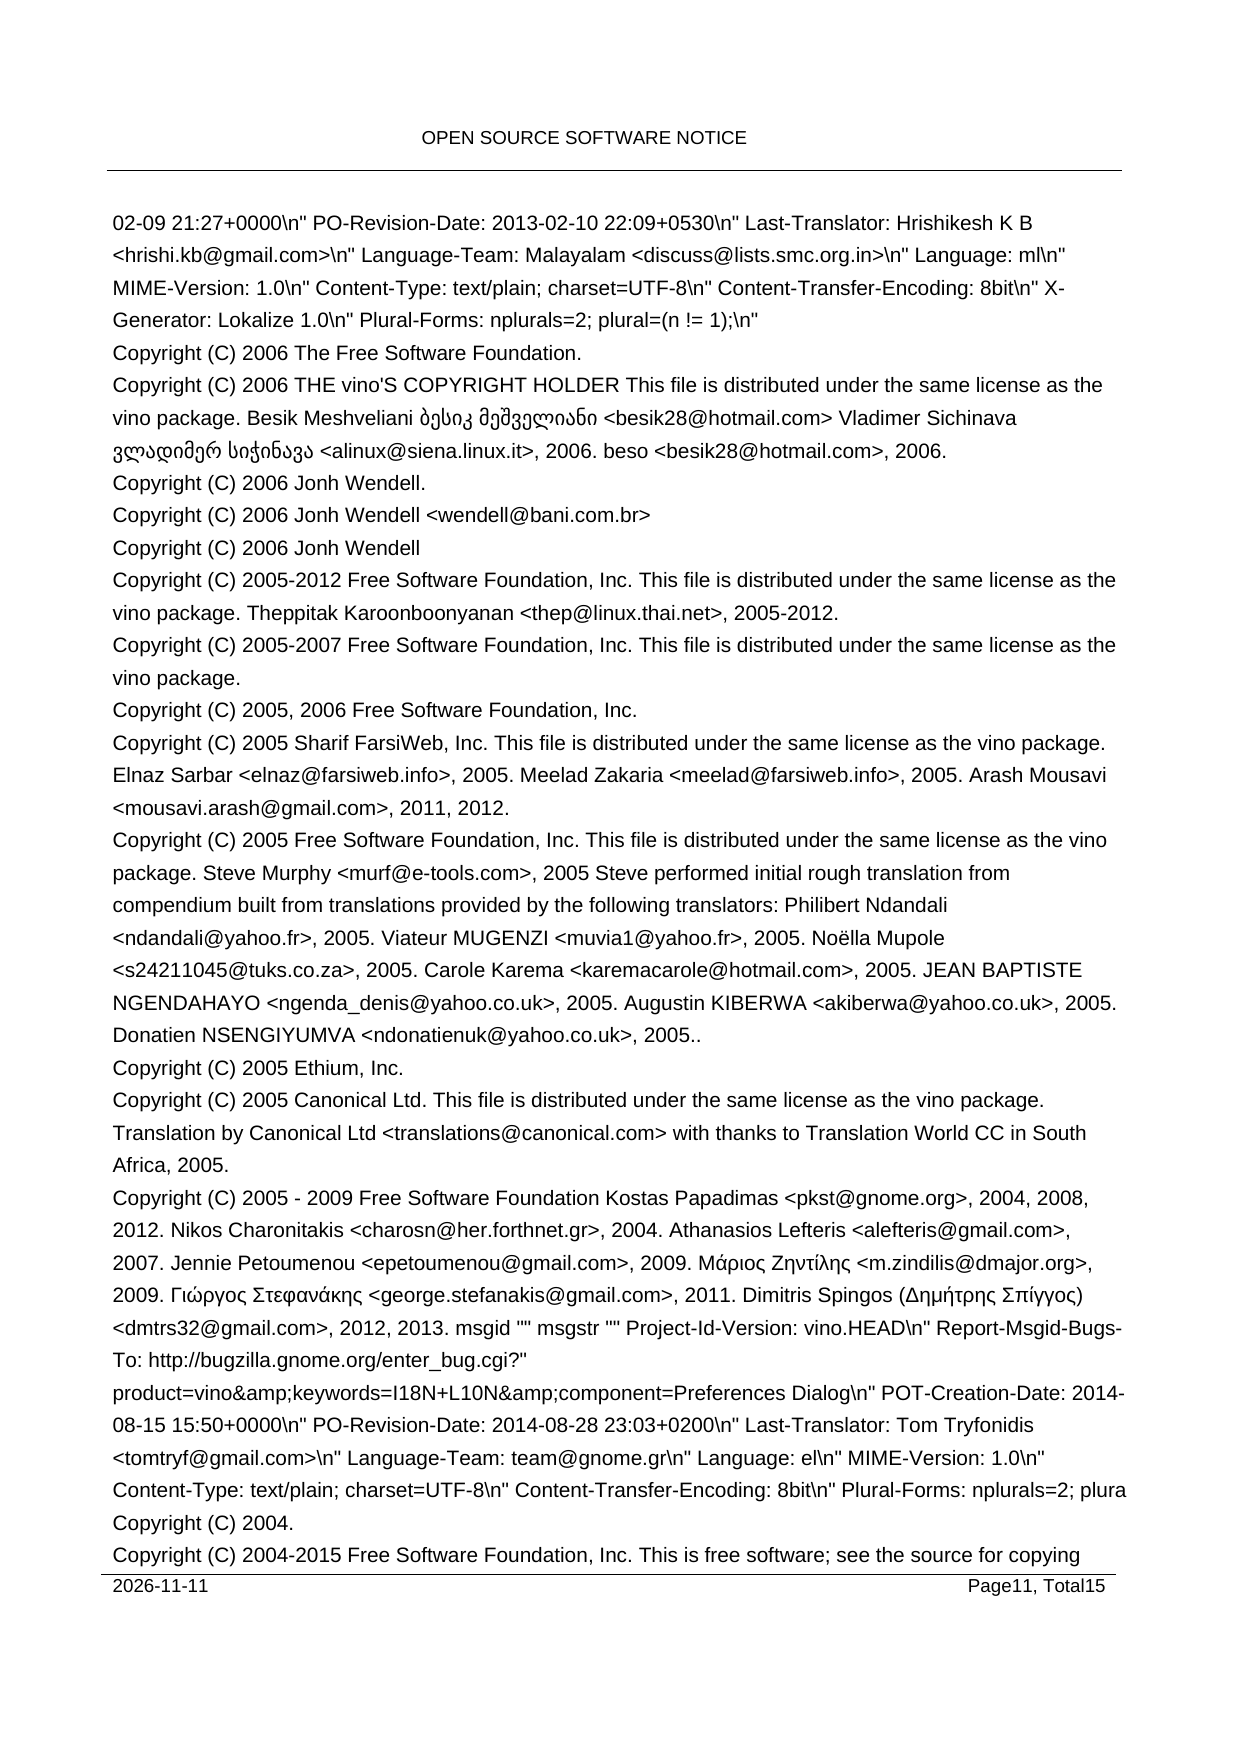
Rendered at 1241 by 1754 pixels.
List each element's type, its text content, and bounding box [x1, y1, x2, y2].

text Copyright (C) 2006 Jonh Wendell [112, 531, 1128, 564]
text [112, 1539, 1128, 1571]
text Copyright (C) 2004. [112, 1506, 1128, 1539]
text Copyright (C) 2005-2007 Free Software Foundation, Inc. This file is distributed under the same license as the vino package. [112, 629, 1128, 694]
text Copyright (C) 2005 Ethium, Inc. [112, 1051, 1128, 1084]
text Copyright (C) 2006 Jonh Wendell. [112, 466, 1128, 499]
text Copyright (C) 2005 - 2009 Free Software Foundation Kostas Papadimas <pkst@gnome.org>, 2004, 2008, 2012. Nikos Charonitakis <charosn@her.forthnet.gr>, 2004. Athanasios Lefteris <alefteris@gmail.com>, 2007. Jennie Petoumenou <epetoumenou@gmail.com>, 2009. Μάριος Ζηντίλης <m.zindilis@dmajor.org>, 2009. Γιώργος Στεφανάκης <george.stefanakis@gmail.com>, 2011. Dimitris Spingos (Δημήτρης Σπίγγος) <dmtrs32@gmail.com>, 2012, 2013. msgid "" msgstr "" Project-Id-Version: vino.HEAD\n" Report-Msgid-Bugs-To: http://bugzilla.gnome.org/enter_bug.cgi?" product=vino&amp;keywords=I18N+L10N&amp;component=Preferences Dialog\n" POT-Creation-Date: 2014-08-15 15:50+0000\n" PO-Revision-Date: 2014-08-28 23:03+0200\n" Last-Translator: Tom Tryfonidis <tomtryf@gmail.com>\n" Language-Team: team@gnome.gr\n" Language: el\n" MIME-Version: 1.0\n" Content-Type: text/plain; charset=UTF-8\n" Content-Transfer-Encoding: 8bit\n" Plural-Forms: nplurals=2; plura [112, 1181, 1128, 1506]
text Copyright (C) 2006 THE vino'S COPYRIGHT HOLDER This file is distributed under the same license as the vino package. Besik Meshveliani ბესიკ მეშველიანი <besik28@hotmail.com> Vladimer Sichinava ვლადიმერ სიჭინავა <alinux@siena.linux.it>, 2006. beso <besik28@hotmail.com>, 2006. [112, 369, 1128, 466]
text Copyright (C) 2005 Canonical Ltd. This file is distributed under the same license as the vino package. Translation by Canonical Ltd <translations@canonical.com> with thanks to Translation World CC in South Africa, 2005. [112, 1084, 1128, 1181]
text Copyright (C) 2006 The Free Software Foundation. [112, 336, 1128, 369]
text Copyright (C) 2005 Sharif FarsiWeb, Inc. This file is distributed under the same license as the vino package. Elnaz Sarbar <elnaz@farsiweb.info>, 2005. Meelad Zakaria <meelad@farsiweb.info>, 2005. Arash Mousavi <mousavi.arash@gmail.com>, 2011, 2012. [112, 726, 1128, 824]
text Copyright (C) 2006 Jonh Wendell <wendell@bani.com.br> [112, 499, 1128, 531]
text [112, 206, 1128, 336]
text Copyright (C) 2005, 2006 Free Software Foundation, Inc. [112, 694, 1128, 726]
text Copyright (C) 2005-2012 Free Software Foundation, Inc. This file is distributed under the same license as the vino package. Theppitak Karoonboonyanan <thep@linux.thai.net>, 2005-2012. [112, 564, 1128, 629]
text Copyright (C) 2005 Free Software Foundation, Inc. This file is distributed under the same license as the vino package. Steve Murphy <murf@e-tools.com>, 2005 Steve performed initial rough translation from compendium built from translations provided by the following translators: Philibert Ndandali <ndandali@yahoo.fr>, 2005. Viateur MUGENZI <muvia1@yahoo.fr>, 2005. Noëlla Mupole <s24211045@tuks.co.za>, 2005. Carole Karema <karemacarole@hotmail.com>, 2005. JEAN BAPTISTE NGENDAHAYO <ngenda_denis@yahoo.co.uk>, 2005. Augustin KIBERWA <akiberwa@yahoo.co.uk>, 2005. Donatien NSENGIYUMVA <ndonatienuk@yahoo.co.uk>, 2005.. [112, 824, 1128, 1051]
